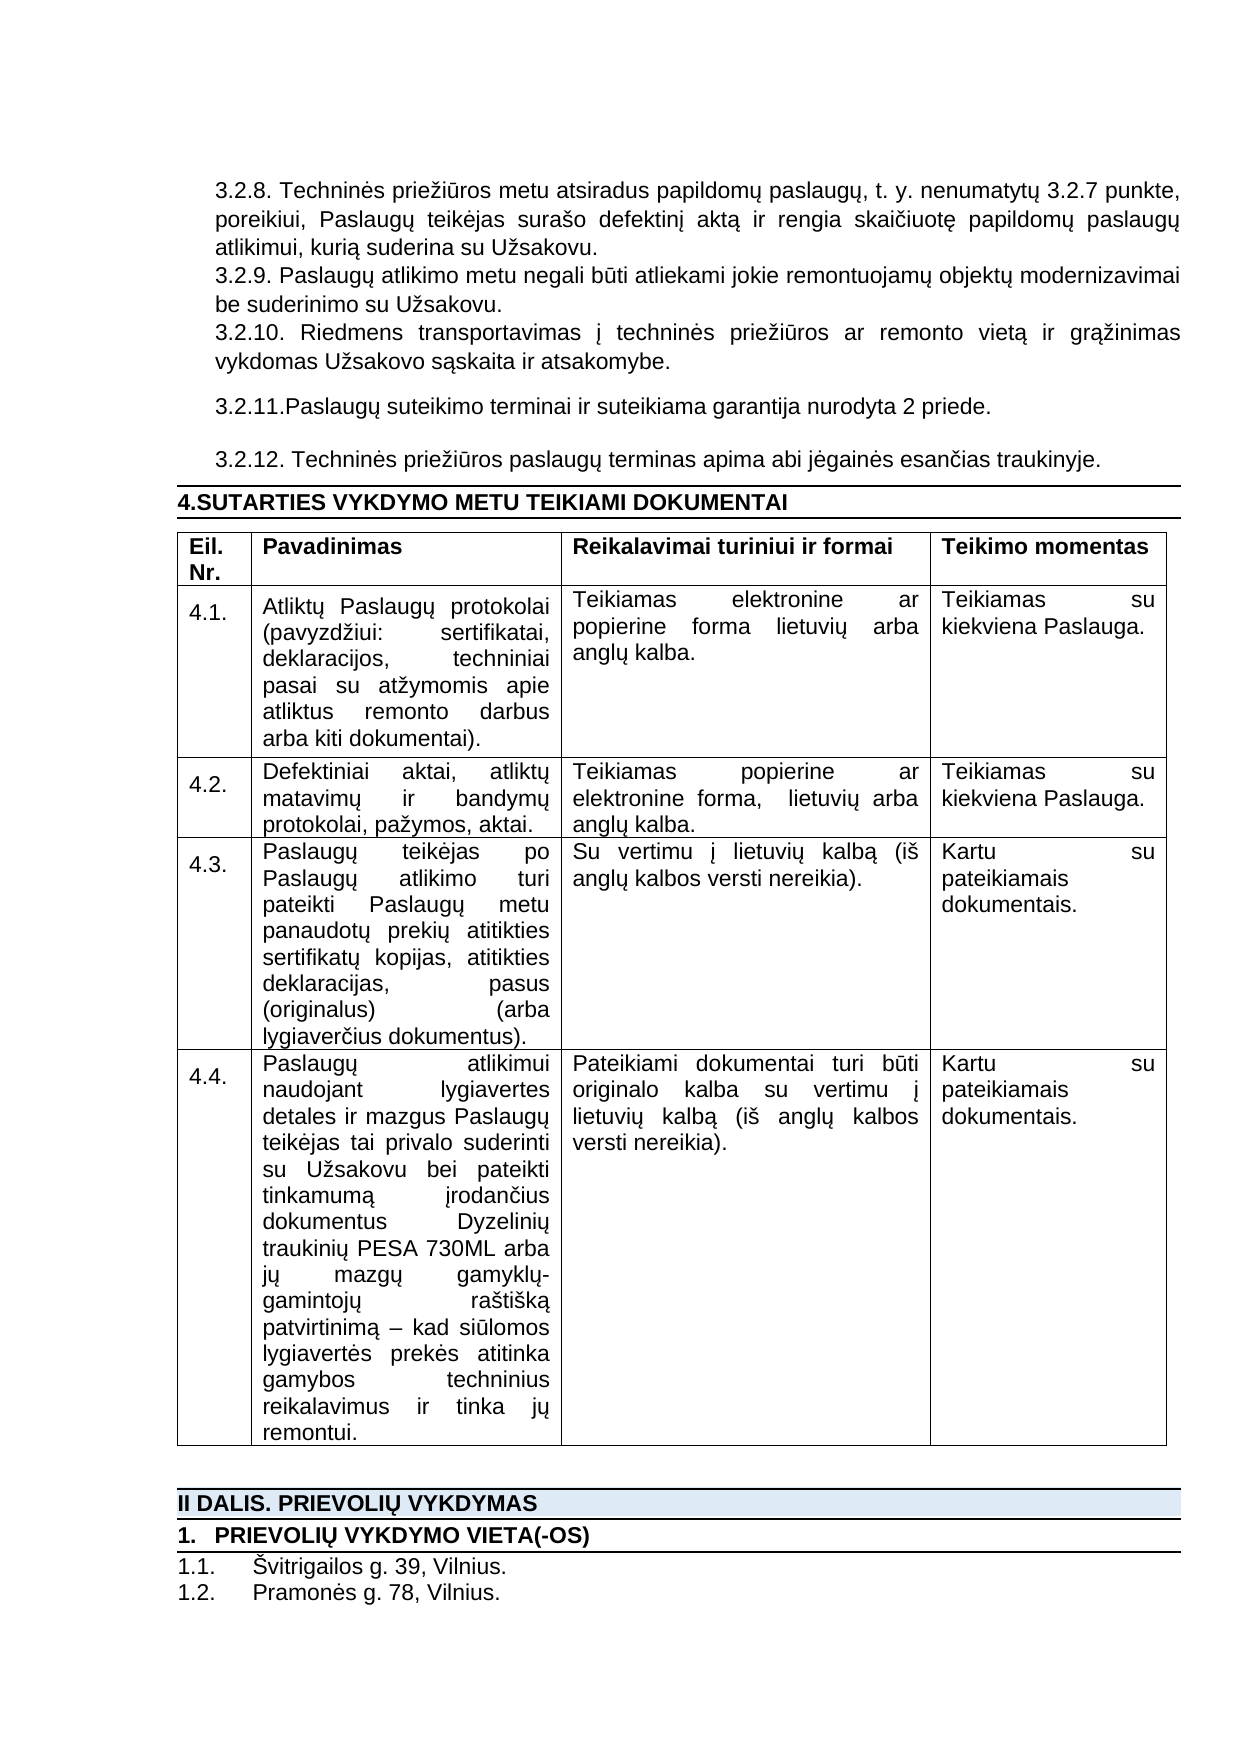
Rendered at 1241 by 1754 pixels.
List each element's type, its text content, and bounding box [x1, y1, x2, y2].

table_cell Paslaugų atlikimui naudojant lygiavertes detales ir mazgus Paslaugų teikėjas tai privalo suderinti su Užsakovu bei pateikti tinkamumą įrodančius dokumentus Dyzelinių traukinių PESA 730ML arba jų mazgų gamyklų-gamintojų raštišką patvirtinimą – kad siūlomos lygiavertės prekės atitinka gamybos techninius reikalavimus ir tinka jų remontui. [252, 1050, 561, 1445]
text 3.2.8. Techninės priežiūros metu atsiradus papildomų paslaugų, t. y. nenumatytų 3.2.7 punkte, poreikiui, Paslaugų teikėjas surašo defektinį aktą ir rengia skaičiuotę papildomų paslaugų atlikimui, kurią suderina su Užsakovu. [215, 177, 1181, 260]
table_cell Kartu su pateikiamais dokumentais. [931, 1050, 1166, 1445]
table_header Reikalavimai turiniui ir formai [562, 533, 930, 585]
table_header Eil. Nr. [178, 533, 251, 585]
table_cell Paslaugų teikėjas po Paslaugų atlikimo turi pateikti Paslaugų metu panaudotų prekių atitikties sertifikatų kopijas, atitikties deklaracijas, pasus (originalus) (arba lygiaverčius dokumentus). [252, 838, 561, 1049]
subtitle PRIEVOLIŲ VYKDYMO VIETA(-OS) [177, 1520, 1181, 1551]
table_cell Defektiniai aktai, atliktų matavimų ir bandymų protokolai, pažymos, aktai. [252, 758, 561, 837]
table_cell 4.1. [178, 586, 251, 757]
text 3.2.10. Riedmens transportavimas į techninės priežiūros ar remonto vietą ir grąžinimas vykdomas Užsakovo sąskaita ir atsakomybe. [215, 319, 1181, 374]
table_cell Kartu su pateikiamais dokumentais. [931, 838, 1166, 1049]
text 3.2.12. Techninės priežiūros paslaugų terminas apima abi jėgainės esančias traukinyje. [215, 446, 1181, 472]
list Švitrigailos g. 39, Vilnius. [177, 1553, 1181, 1579]
text II DALIS. PRIEVOLIŲ VYKDYMAS [177, 1490, 1181, 1516]
table_cell Su vertimu į lietuvių kalbą (iš anglų kalbos versti nereikia). [562, 838, 930, 1049]
table_cell Teikiamas su kiekviena Paslauga. [931, 586, 1166, 757]
table_cell Teikiamas su kiekviena Paslauga. [931, 758, 1166, 837]
table_cell 4.3. [178, 838, 251, 1049]
subtitle 4.SUTARTIES VYKDYMO METU TEIKIAMI DOKUMENTAI [177, 487, 1181, 517]
table_cell Atliktų Paslaugų protokolai (pavyzdžiui: sertifikatai, deklaracijos, techniniai pasai su atžymomis apie atliktus remonto darbus arba kiti dokumentai). [252, 586, 561, 757]
table_cell 4.4. [178, 1050, 251, 1445]
table_cell Teikiamas elektronine ar popierine forma lietuvių arba anglų kalba. [562, 586, 930, 757]
table_cell Teikiamas popierine ar elektronine forma, lietuvių arba anglų kalba. [562, 758, 930, 837]
text 3.2.9. Paslaugų atlikimo metu negali būti atliekami jokie remontuojamų objektų modernizavimai be suderinimo su Užsakovu. [215, 262, 1181, 317]
table_cell 4.2. [178, 758, 251, 837]
list Pramonės g. 78, Vilnius. [177, 1579, 1181, 1605]
table_header Pavadinimas [252, 533, 561, 585]
table_cell Pateikiami dokumentai turi būti originalo kalba su vertimu į lietuvių kalbą (iš anglų kalbos versti nereikia). [562, 1050, 930, 1445]
text 3.2.11.Paslaugų suteikimo terminai ir suteikiama garantija nurodyta 2 priede. [215, 393, 1181, 419]
table_header Teikimo momentas [931, 533, 1166, 585]
